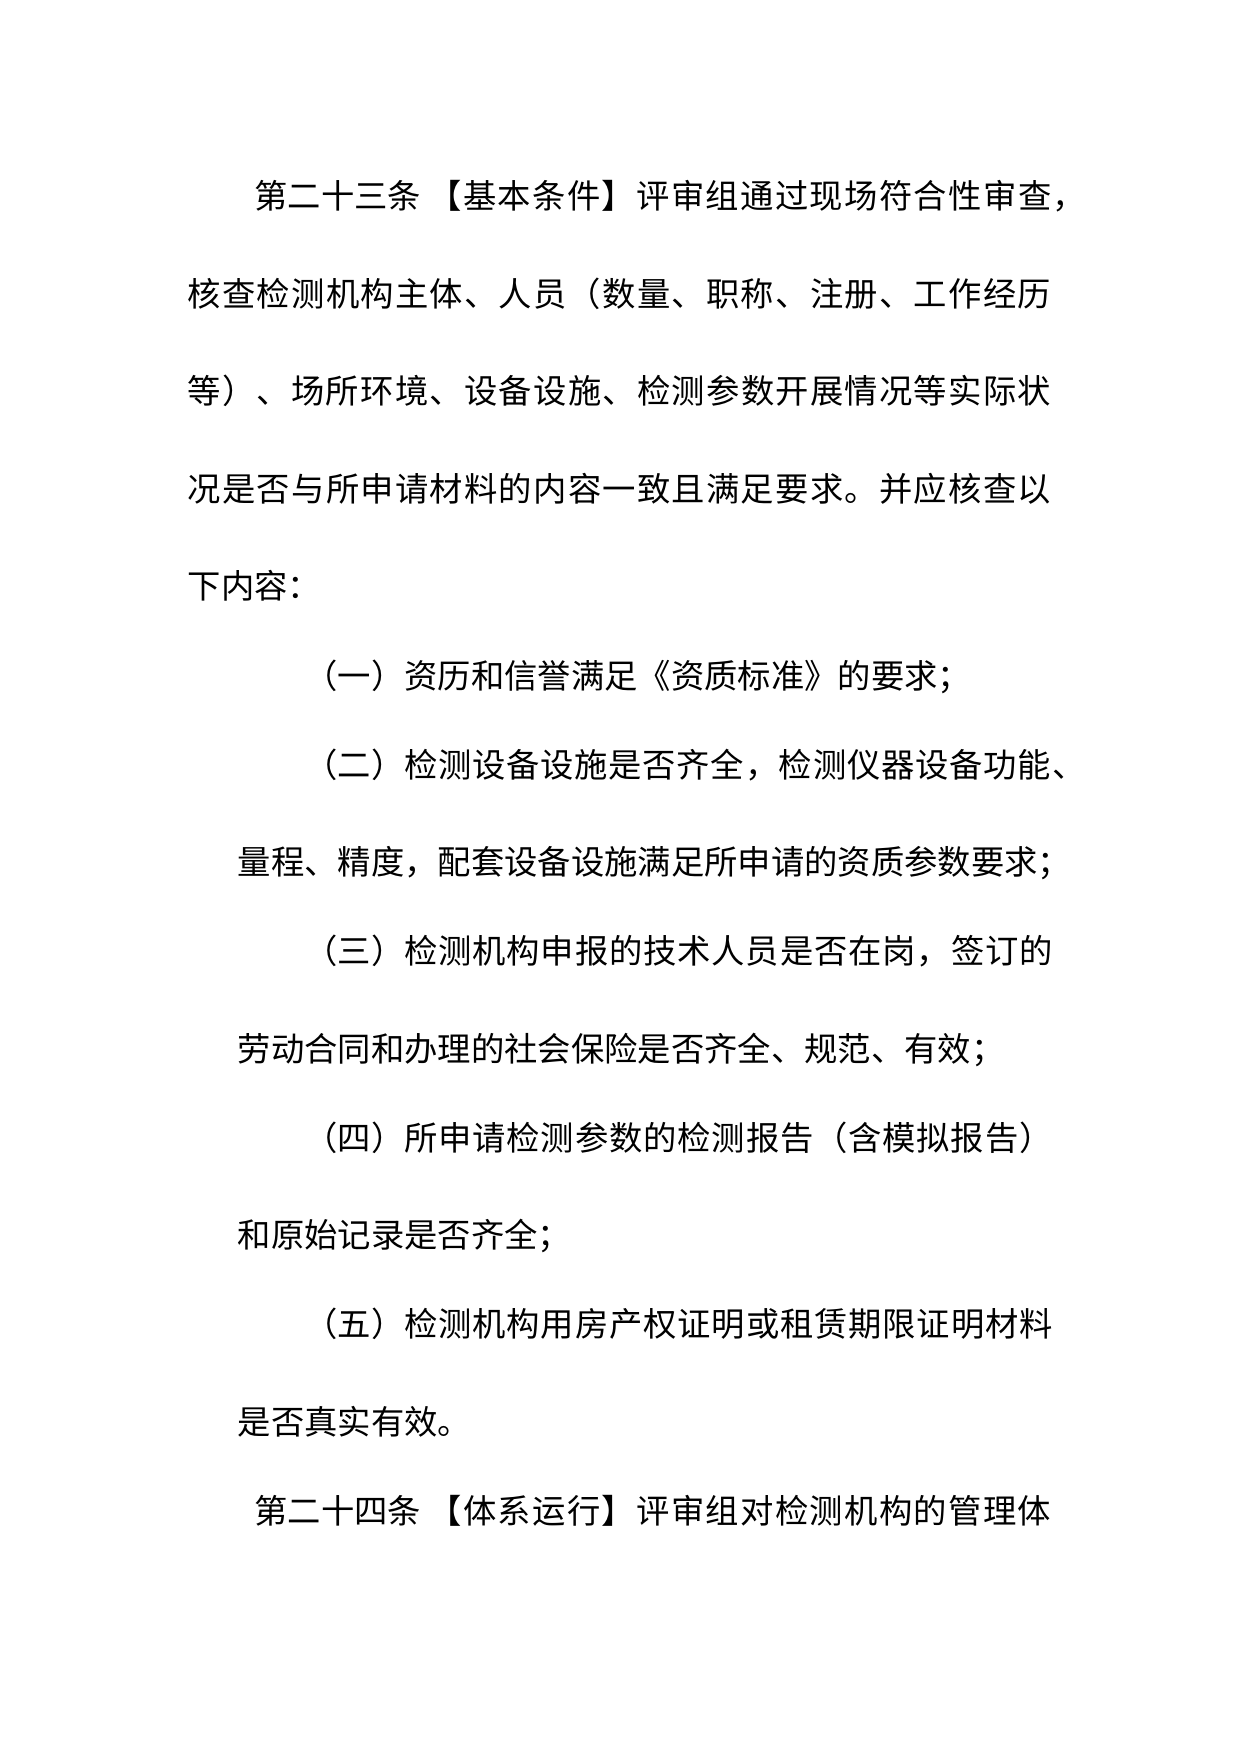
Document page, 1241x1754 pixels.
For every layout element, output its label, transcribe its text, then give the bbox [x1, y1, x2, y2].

list 检测设备设施是否齐全，检测仪器设备功能、量程、精度，配套设备设施满足所申请的资质参数要求； [237, 730, 1053, 893]
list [187, 1476, 1053, 1541]
list 检测机构用房产权证明或租赁期限证明材料是否真实有效。 [237, 1290, 1053, 1452]
list 检测机构申报的技术人员是否在岗，签订的劳动合同和办理的社会保险是否齐全、规范、有效； [237, 917, 1053, 1079]
list 资历和信誉满足《资质标准》的要求； [237, 641, 1053, 706]
list 【基本条件】评审组通过现场符合性审查，核查检测机构主体、人员（数量、职称、注册、工作经历等）、场所环境、设备设施、检测参数开展情况等实际状况是否与所申请材料的内容一致且满足要求。并应核查以下内容： [187, 162, 1053, 617]
list 所申请检测参数的检测报告（含模拟报告）和原始记录是否齐全； [237, 1103, 1053, 1266]
